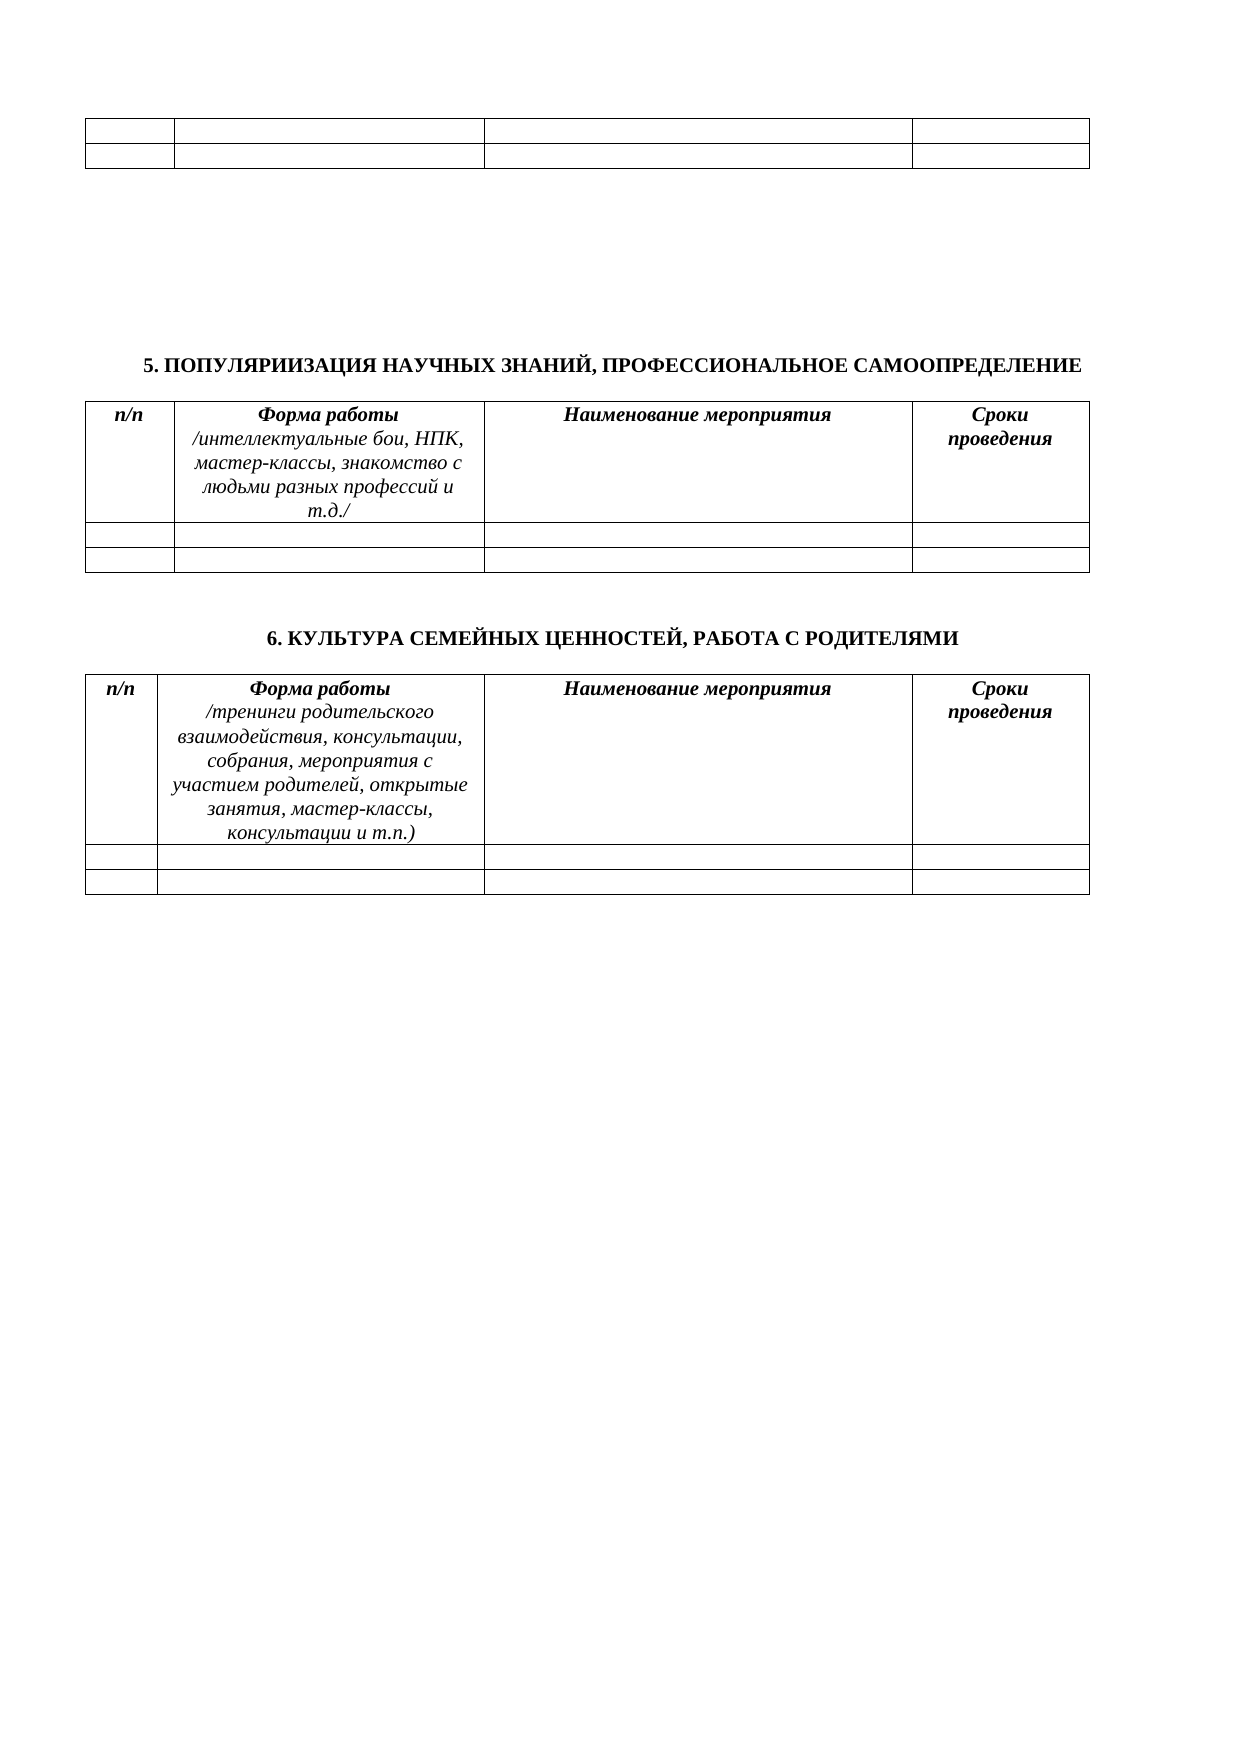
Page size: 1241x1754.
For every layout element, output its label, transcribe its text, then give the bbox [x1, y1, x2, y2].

table_cell [86, 144, 174, 168]
table_cell [86, 845, 157, 869]
table_cell [86, 119, 174, 143]
table_cell [485, 845, 912, 869]
table_cell [485, 870, 912, 894]
table_cell [485, 144, 912, 168]
table_header п/п [86, 675, 157, 844]
table_header Наименование мероприятия [485, 402, 912, 522]
table_cell [175, 119, 484, 143]
table_cell [913, 119, 1089, 143]
table_cell [86, 548, 174, 572]
table_cell [175, 548, 484, 572]
table_header п/п [86, 402, 174, 522]
table_cell [485, 523, 912, 547]
table_cell [485, 119, 912, 143]
table_header Форма работы /интеллектуальные бои, НПК, мастер-классы, знакомство с людьми разных профессий и т.д./ [175, 402, 484, 522]
table_cell [86, 523, 174, 547]
table_cell [913, 144, 1089, 168]
table_cell [913, 845, 1089, 869]
table_cell [86, 870, 157, 894]
table_header Форма работы /тренинги родительского взаимодействия, консультации, собрания, мероприятия с участием родителей, открытые занятия, мастер-классы, консультации и т.п.) [158, 675, 484, 844]
table_header Сроки проведения [913, 402, 1089, 522]
table_cell [913, 870, 1089, 894]
table_header Наименование мероприятия [485, 675, 912, 844]
table_cell [485, 548, 912, 572]
text 6. КУЛЬТУРА СЕМЕЙНЫХ ЦЕННОСТЕЙ, РАБОТА С РОДИТЕЛЯМИ [88, 626, 1137, 650]
table_cell [175, 144, 484, 168]
table_cell [175, 523, 484, 547]
table_cell [158, 870, 484, 894]
table_cell [913, 548, 1089, 572]
table_header Сроки проведения [913, 675, 1089, 844]
table_cell [158, 845, 484, 869]
table_cell [913, 523, 1089, 547]
text 5. ПОПУЛЯРИИЗАЦИЯ НАУЧНЫХ ЗНАНИЙ, ПРОФЕССИОНАЛЬНОЕ САМООПРЕДЕЛЕНИЕ [88, 352, 1137, 377]
